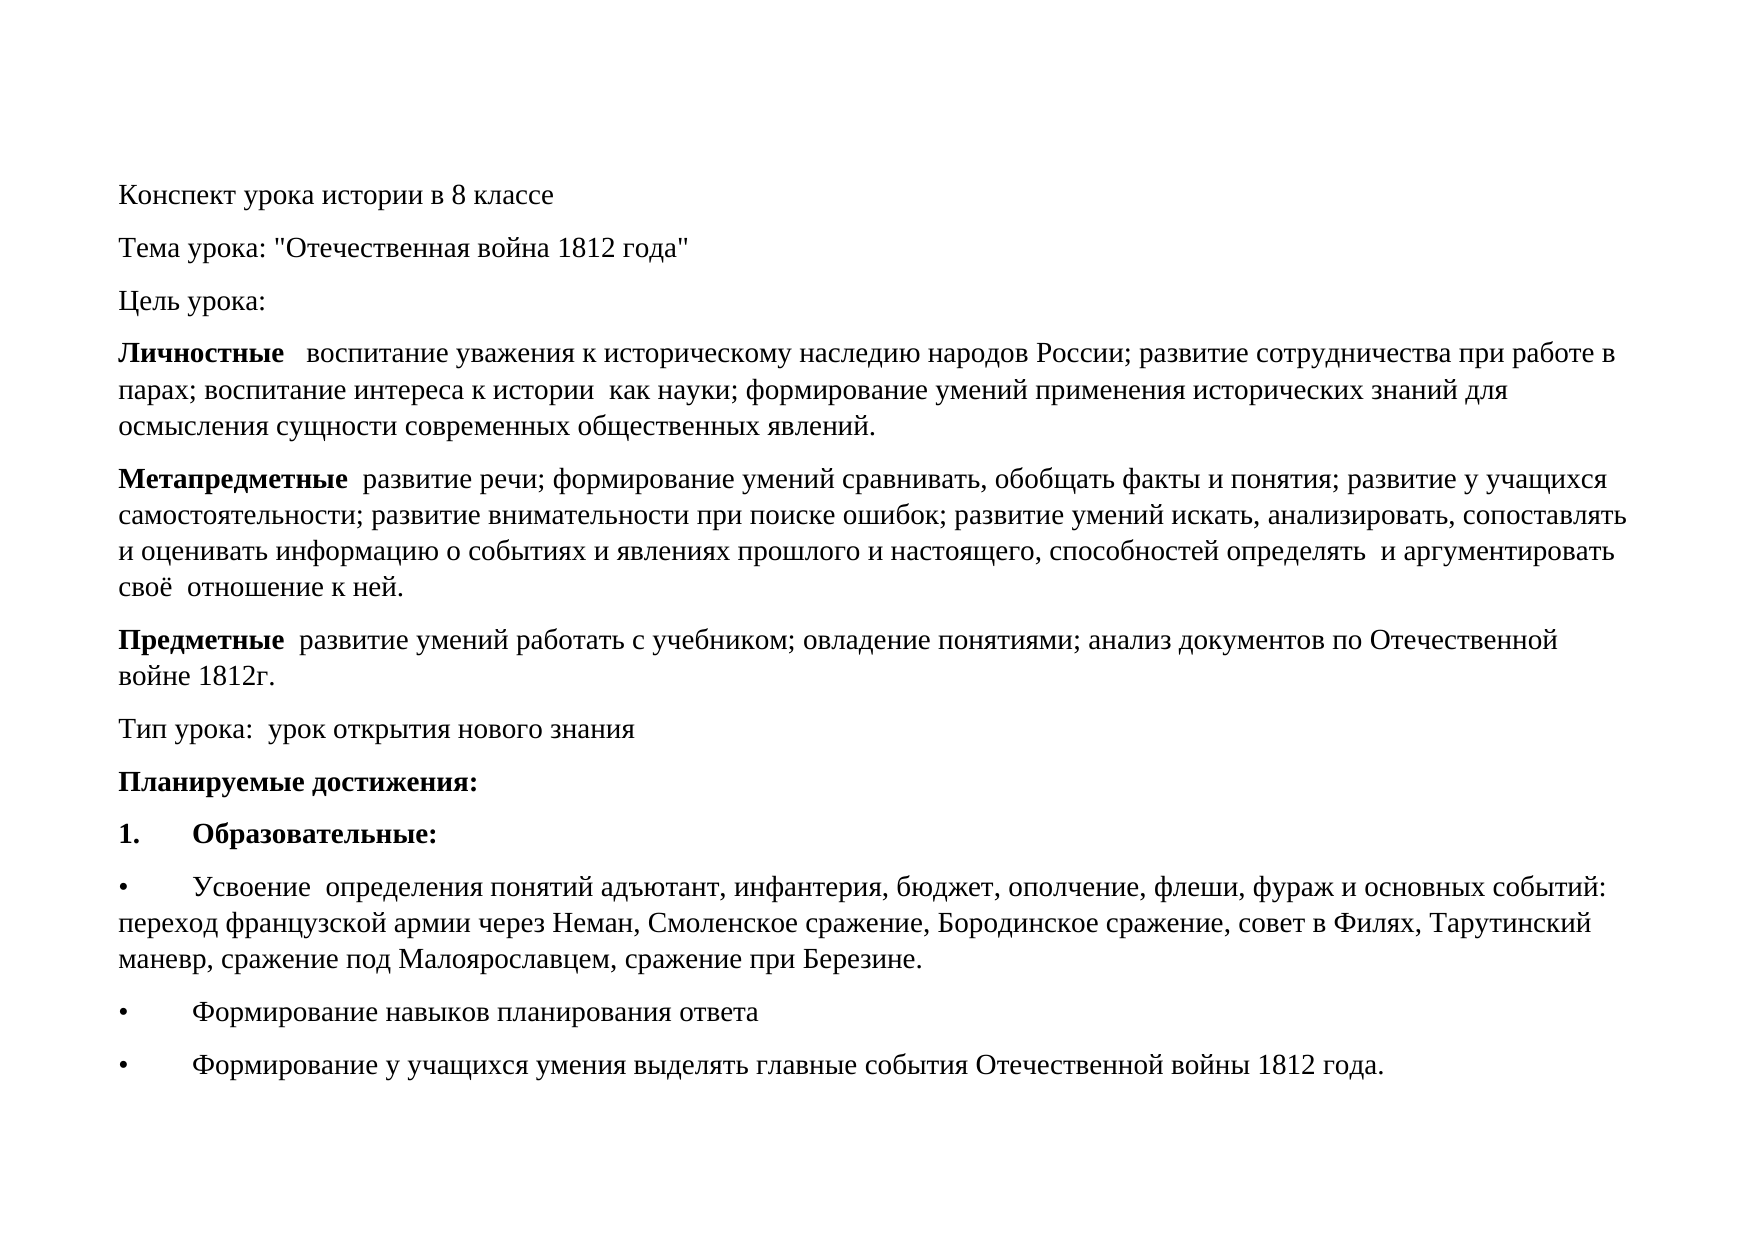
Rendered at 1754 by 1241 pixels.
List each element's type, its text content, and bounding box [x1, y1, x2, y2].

text Предметные развитие умений работать с учебником; овладение понятиями; анализ документов по Отечественной войне 1812г. [118, 622, 1636, 692]
text 1. Образовательные: [118, 817, 1636, 850]
text Планируемые достижения: [118, 764, 1636, 797]
text • Формирование навыков планирования ответа [118, 994, 1636, 1028]
text Метапредметные развитие речи; формирование умений сравнивать, обобщать факты и понятия; развитие у учащихся самостоятельности; развитие внимательности при поиске ошибок; развитие умений искать, анализировать, сопоставлять и оценивать информацию о событиях и явлениях прошлого и настоящего, способностей определять и аргументировать своё отношение к ней. [118, 461, 1636, 603]
text Личностные воспитание уважения к историческому наследию народов России; развитие сотрудничества при работе в парах; воспитание интереса к истории как науки; формирование умений применения исторических знаний для осмысления сущности современных общественных явлений. [118, 336, 1636, 441]
text • Формирование у учащихся умения выделять главные события Отечественной войны 1812 года. [118, 1047, 1636, 1081]
text Тема урока: "Отечественная война 1812 года" [118, 230, 1636, 263]
text Конспект урока истории в 8 классе [118, 177, 1636, 211]
text Цель урока: [118, 283, 1636, 316]
text • Усвоение определения понятий адъютант, инфантерия, бюджет, ополчение, флеши, фураж и основных событий: переход французской армии через Неман, Смоленское сражение, Бородинское сражение, совет в Филях, Тарутинский маневр, сражение под Малоярославцем, сражение при Березине. [118, 869, 1636, 975]
text Тип урока: урок открытия нового знания [118, 711, 1636, 744]
